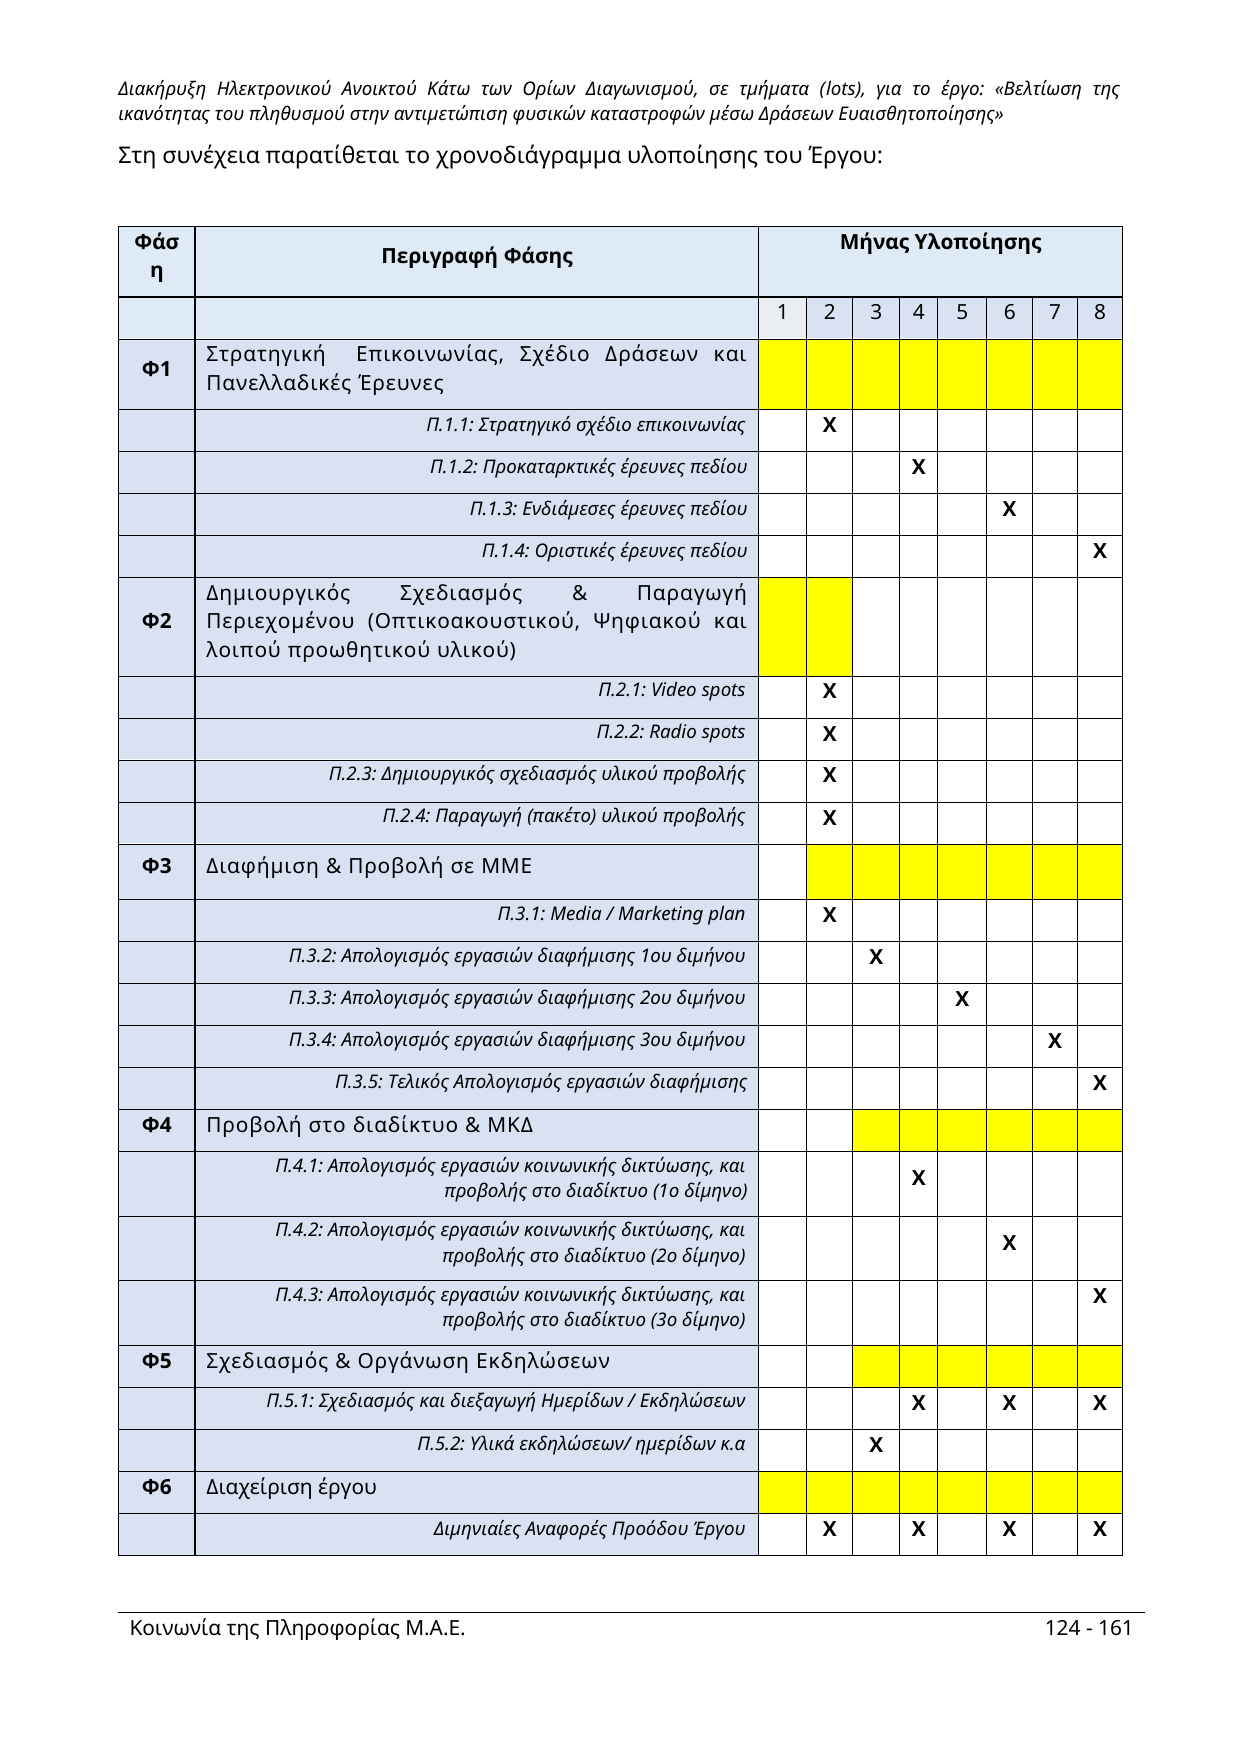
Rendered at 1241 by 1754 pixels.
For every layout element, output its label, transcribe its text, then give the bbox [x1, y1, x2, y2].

table_cell Π.4.1: Απολογισμός εργασιών κοινωνικής δικτύωσης, και προβολής στο διαδίκτυο (1ο δίμηνο) [196, 1152, 758, 1216]
table_cell [807, 536, 852, 577]
table_cell Διαφήμιση & Προβολή σε ΜΜΕ [196, 845, 758, 899]
table_cell [938, 1388, 986, 1429]
table_cell [1078, 803, 1122, 843]
table_cell Χ [807, 803, 852, 843]
table_header Περιγραφή Φάσης [196, 227, 758, 296]
table_cell [807, 1430, 852, 1471]
table_cell [1033, 1217, 1077, 1280]
table_cell [807, 340, 852, 409]
table_cell [1078, 942, 1122, 983]
table_cell [1078, 578, 1122, 676]
table_cell [853, 340, 899, 409]
table_cell [1078, 410, 1122, 451]
table_cell [119, 900, 194, 941]
table_cell Π.3.5: Τελικός Απολογισμός εργασιών διαφήμισης [196, 1068, 758, 1109]
table_cell [119, 452, 194, 493]
table_cell [987, 942, 1032, 983]
table_cell [987, 1346, 1032, 1387]
table_cell Χ [938, 984, 986, 1025]
table_cell [1078, 1110, 1122, 1151]
table_cell [807, 1217, 852, 1280]
table_cell Π.4.2: Απολογισμός εργασιών κοινωνικής δικτύωσης, και προβολής στο διαδίκτυο (2ο δίμηνο) [196, 1217, 758, 1280]
table_cell [900, 578, 937, 676]
table_cell [759, 1217, 806, 1280]
table_cell 3 [853, 298, 899, 338]
table_cell Π.3.3: Απολογισμός εργασιών διαφήμισης 2ου διμήνου [196, 984, 758, 1025]
table_cell [938, 452, 986, 493]
table_cell [938, 803, 986, 843]
table_cell [196, 298, 758, 338]
table_cell Χ [900, 452, 937, 493]
table_cell [853, 452, 899, 493]
table_cell Φ5 [119, 1346, 194, 1387]
table_cell [900, 1068, 937, 1109]
table_cell 6 [987, 298, 1032, 338]
table_cell [759, 536, 806, 577]
table_cell Π.2.3: Δημιουργικός σχεδιασμός υλικού προβολής [196, 761, 758, 802]
table_cell [807, 1472, 852, 1513]
table_cell [1033, 410, 1077, 451]
table_cell [119, 410, 194, 451]
table_cell [987, 340, 1032, 409]
table_cell [853, 761, 899, 802]
table_cell [938, 1026, 986, 1067]
table_cell [853, 1346, 899, 1387]
table_cell [1033, 1388, 1077, 1429]
table_cell [900, 1472, 937, 1513]
table_cell [853, 1068, 899, 1109]
table_cell [1033, 984, 1077, 1025]
table_header Μήνας Υλοποίησης [759, 227, 1122, 296]
table_cell [853, 1514, 899, 1555]
table_cell [1033, 942, 1077, 983]
table_cell [853, 1026, 899, 1067]
table_cell [987, 536, 1032, 577]
table_cell [987, 410, 1032, 451]
table_cell [900, 1217, 937, 1280]
table_cell [1033, 900, 1077, 941]
table_cell [119, 803, 194, 843]
table_cell Φ3 [119, 845, 194, 899]
table_cell [119, 1068, 194, 1109]
table_cell [759, 1472, 806, 1513]
table_cell [759, 1430, 806, 1471]
table_cell [987, 761, 1032, 802]
table_cell [900, 410, 937, 451]
table_cell [853, 1472, 899, 1513]
table_cell [759, 1514, 806, 1555]
table_cell [1078, 1026, 1122, 1067]
table_cell [119, 761, 194, 802]
table_cell 2 [807, 298, 852, 338]
table_cell [759, 494, 806, 535]
table_cell [853, 1110, 899, 1151]
table_cell [938, 1514, 986, 1555]
table_cell Π.1.3: Ενδιάμεσες έρευνες πεδίου [196, 494, 758, 535]
table_cell [938, 942, 986, 983]
table_cell [1033, 845, 1077, 899]
table_cell [1078, 719, 1122, 759]
table_cell Χ [900, 1152, 937, 1216]
table_cell Χ [1078, 1388, 1122, 1429]
table_cell [853, 1281, 899, 1345]
table_cell [900, 900, 937, 941]
table_cell [759, 803, 806, 843]
table_cell [938, 1472, 986, 1513]
table_cell [119, 1388, 194, 1429]
table_cell Π.2.4: Παραγωγή (πακέτο) υλικού προβολής [196, 803, 758, 843]
table_cell [1033, 1281, 1077, 1345]
table_cell Δημιουργικός Σχεδιασμός & Παραγωγή Περιεχομένου (Οπτικοακουστικού, Ψηφιακού και λοιπού προωθητικού υλικού) [196, 578, 758, 676]
table_cell [853, 803, 899, 843]
table_cell [900, 1026, 937, 1067]
table_cell Χ [1078, 1514, 1122, 1555]
table_cell [1078, 845, 1122, 899]
table_cell [807, 942, 852, 983]
table_cell Π.4.3: Απολογισμός εργασιών κοινωνικής δικτύωσης, και προβολής στο διαδίκτυο (3ο δίμηνο) [196, 1281, 758, 1345]
table_cell [759, 340, 806, 409]
table_cell [938, 1068, 986, 1109]
table_cell [1078, 452, 1122, 493]
table_cell 4 [900, 298, 937, 338]
table_cell [987, 900, 1032, 941]
table_cell Π.3.2: Απολογισμός εργασιών διαφήμισης 1ου διμήνου [196, 942, 758, 983]
table_cell [853, 410, 899, 451]
table_cell [1033, 761, 1077, 802]
table_cell [938, 1110, 986, 1151]
table_cell [807, 1388, 852, 1429]
table_cell Χ [987, 1217, 1032, 1280]
table_cell [807, 1152, 852, 1216]
table_cell [938, 1430, 986, 1471]
table_cell [938, 536, 986, 577]
table_cell Χ [853, 1430, 899, 1471]
table_cell Χ [807, 761, 852, 802]
table_cell [900, 942, 937, 983]
table_cell [938, 900, 986, 941]
table_cell [853, 677, 899, 718]
table_cell [807, 845, 852, 899]
table_cell [900, 677, 937, 718]
table_cell [119, 984, 194, 1025]
table_cell [1033, 1110, 1077, 1151]
table_cell [119, 494, 194, 535]
table_cell [1078, 984, 1122, 1025]
table_cell [119, 1217, 194, 1280]
table_cell [1078, 1346, 1122, 1387]
table_cell [987, 984, 1032, 1025]
table_cell [119, 1430, 194, 1471]
table_cell [807, 984, 852, 1025]
table_cell [1033, 677, 1077, 718]
table_cell [807, 578, 852, 676]
table_cell [987, 1281, 1032, 1345]
table_cell [119, 298, 194, 338]
table_cell [1078, 1217, 1122, 1280]
table_cell [759, 942, 806, 983]
table_cell [759, 1110, 806, 1151]
table_cell Χ [1078, 1281, 1122, 1345]
table_cell [900, 984, 937, 1025]
table_cell [119, 1281, 194, 1345]
table_cell [119, 677, 194, 718]
table_cell [938, 1152, 986, 1216]
table_cell [1078, 677, 1122, 718]
table_cell [938, 761, 986, 802]
table_cell Π.2.2: Radio spots [196, 719, 758, 759]
table_cell [900, 1430, 937, 1471]
table_cell Χ [900, 1514, 937, 1555]
table_cell [119, 1152, 194, 1216]
table_cell [853, 984, 899, 1025]
table_cell Στρατηγική Επικοινωνίας, Σχέδιο Δράσεων και Πανελλαδικές Έρευνες [196, 340, 758, 409]
table_cell [1033, 1472, 1077, 1513]
table_cell [853, 1152, 899, 1216]
table_cell [759, 1026, 806, 1067]
table_cell [807, 1281, 852, 1345]
table_cell Π.1.4: Οριστικές έρευνες πεδίου [196, 536, 758, 577]
table_cell Χ [987, 1388, 1032, 1429]
table_cell [759, 1281, 806, 1345]
table_cell Χ [807, 1514, 852, 1555]
table_cell [853, 536, 899, 577]
table_cell Φ1 [119, 340, 194, 409]
table_cell [759, 1388, 806, 1429]
table_cell Π.2.1: Video spots [196, 677, 758, 718]
table_cell [900, 845, 937, 899]
table_cell [987, 1068, 1032, 1109]
table_cell [938, 1281, 986, 1345]
table_cell [987, 677, 1032, 718]
table_cell [938, 1346, 986, 1387]
table_cell [759, 761, 806, 802]
table_cell Χ [807, 719, 852, 759]
table_cell [759, 578, 806, 676]
table_cell Π.5.1: Σχεδιασμός και διεξαγωγή Ημερίδων / Εκδηλώσεων [196, 1388, 758, 1429]
table_cell Χ [853, 942, 899, 983]
table_cell Φ4 [119, 1110, 194, 1151]
table_cell [853, 719, 899, 759]
table_cell Φ6 [119, 1472, 194, 1513]
table_cell [938, 340, 986, 409]
table_cell [987, 719, 1032, 759]
table_cell [759, 677, 806, 718]
table_cell [1078, 1152, 1122, 1216]
table_cell [1033, 536, 1077, 577]
table_cell [119, 1026, 194, 1067]
table_cell [759, 984, 806, 1025]
table_cell [1033, 1152, 1077, 1216]
table_cell [759, 1068, 806, 1109]
table_cell [1078, 761, 1122, 802]
table_cell [1033, 578, 1077, 676]
table_cell [807, 1026, 852, 1067]
table_cell [853, 1217, 899, 1280]
table_cell [759, 900, 806, 941]
table_cell [938, 1217, 986, 1280]
table_cell Διμηνιαίες Αναφορές Προόδου Έργου [196, 1514, 758, 1555]
table_cell [900, 340, 937, 409]
table_cell [987, 578, 1032, 676]
table_cell [938, 677, 986, 718]
table_cell Χ [1078, 536, 1122, 577]
table_cell Φ2 [119, 578, 194, 676]
table_cell [900, 1110, 937, 1151]
table_cell [119, 719, 194, 759]
table_cell [900, 761, 937, 802]
table_cell [119, 536, 194, 577]
text Στη συνέχεια παρατίθεται το χρονοδιάγραμμα υλοποίησης του Έργου: [118, 138, 1122, 170]
table_cell [1033, 719, 1077, 759]
table_cell [938, 719, 986, 759]
table_cell [807, 494, 852, 535]
table_cell Διαχείριση έργου [196, 1472, 758, 1513]
table_cell [119, 1514, 194, 1555]
table_cell 8 [1078, 298, 1122, 338]
table_cell [759, 452, 806, 493]
table_cell [900, 803, 937, 843]
table_cell [853, 1388, 899, 1429]
table_cell Σχεδιασμός & Οργάνωση Εκδηλώσεων [196, 1346, 758, 1387]
table_cell [900, 719, 937, 759]
table_cell [853, 900, 899, 941]
table_cell [759, 719, 806, 759]
table_cell Π.1.1: Στρατηγικό σχέδιο επικοινωνίας [196, 410, 758, 451]
table_cell [759, 1152, 806, 1216]
table_cell [987, 1152, 1032, 1216]
table_cell [1033, 494, 1077, 535]
table_cell Χ [807, 900, 852, 941]
table_cell [900, 1281, 937, 1345]
table_cell [987, 1026, 1032, 1067]
table_cell [1033, 1430, 1077, 1471]
table_cell [1033, 452, 1077, 493]
table_cell [1033, 1346, 1077, 1387]
table_cell [987, 452, 1032, 493]
table_cell [1078, 1430, 1122, 1471]
table_cell [1033, 340, 1077, 409]
table_cell Προβολή στο διαδίκτυο & ΜΚΔ [196, 1110, 758, 1151]
table_cell [938, 578, 986, 676]
table_cell Χ [807, 410, 852, 451]
table_cell [759, 1346, 806, 1387]
table_cell [987, 845, 1032, 899]
table_cell [987, 1472, 1032, 1513]
table_cell Χ [1078, 1068, 1122, 1109]
table_cell Χ [1033, 1026, 1077, 1067]
table_cell [987, 1110, 1032, 1151]
table_cell Χ [987, 494, 1032, 535]
table_cell Χ [807, 677, 852, 718]
table_cell [759, 410, 806, 451]
table_cell Π.5.2: Υλικά εκδηλώσεων/ ημερίδων κ.α [196, 1430, 758, 1471]
table_cell [853, 494, 899, 535]
table_cell [1033, 803, 1077, 843]
table_cell Π.3.1: Media / Marketing plan [196, 900, 758, 941]
table_cell 5 [938, 298, 986, 338]
table_cell [853, 845, 899, 899]
table_cell [938, 410, 986, 451]
table_cell [1078, 1472, 1122, 1513]
table_cell [1078, 900, 1122, 941]
table_cell 7 [1033, 298, 1077, 338]
table_cell [1033, 1068, 1077, 1109]
table_cell [807, 1068, 852, 1109]
table_cell [1078, 340, 1122, 409]
table_cell [987, 803, 1032, 843]
table_cell [938, 845, 986, 899]
table_cell Π.3.4: Απολογισμός εργασιών διαφήμισης 3ου διμήνου [196, 1026, 758, 1067]
table_cell Χ [900, 1388, 937, 1429]
table_cell [1033, 1514, 1077, 1555]
table_cell [807, 452, 852, 493]
table_cell [807, 1110, 852, 1151]
table_cell 1 [759, 298, 806, 338]
table_cell [1078, 494, 1122, 535]
table_cell [119, 942, 194, 983]
table_cell [900, 536, 937, 577]
table_cell [900, 1346, 937, 1387]
table_cell [759, 845, 806, 899]
table_cell [807, 1346, 852, 1387]
table_cell Χ [987, 1514, 1032, 1555]
table_cell [900, 494, 937, 535]
table_cell Π.1.2: Προκαταρκτικές έρευνες πεδίου [196, 452, 758, 493]
table_cell [853, 578, 899, 676]
table_cell [987, 1430, 1032, 1471]
table_cell [938, 494, 986, 535]
table_header Φάση [119, 227, 194, 296]
